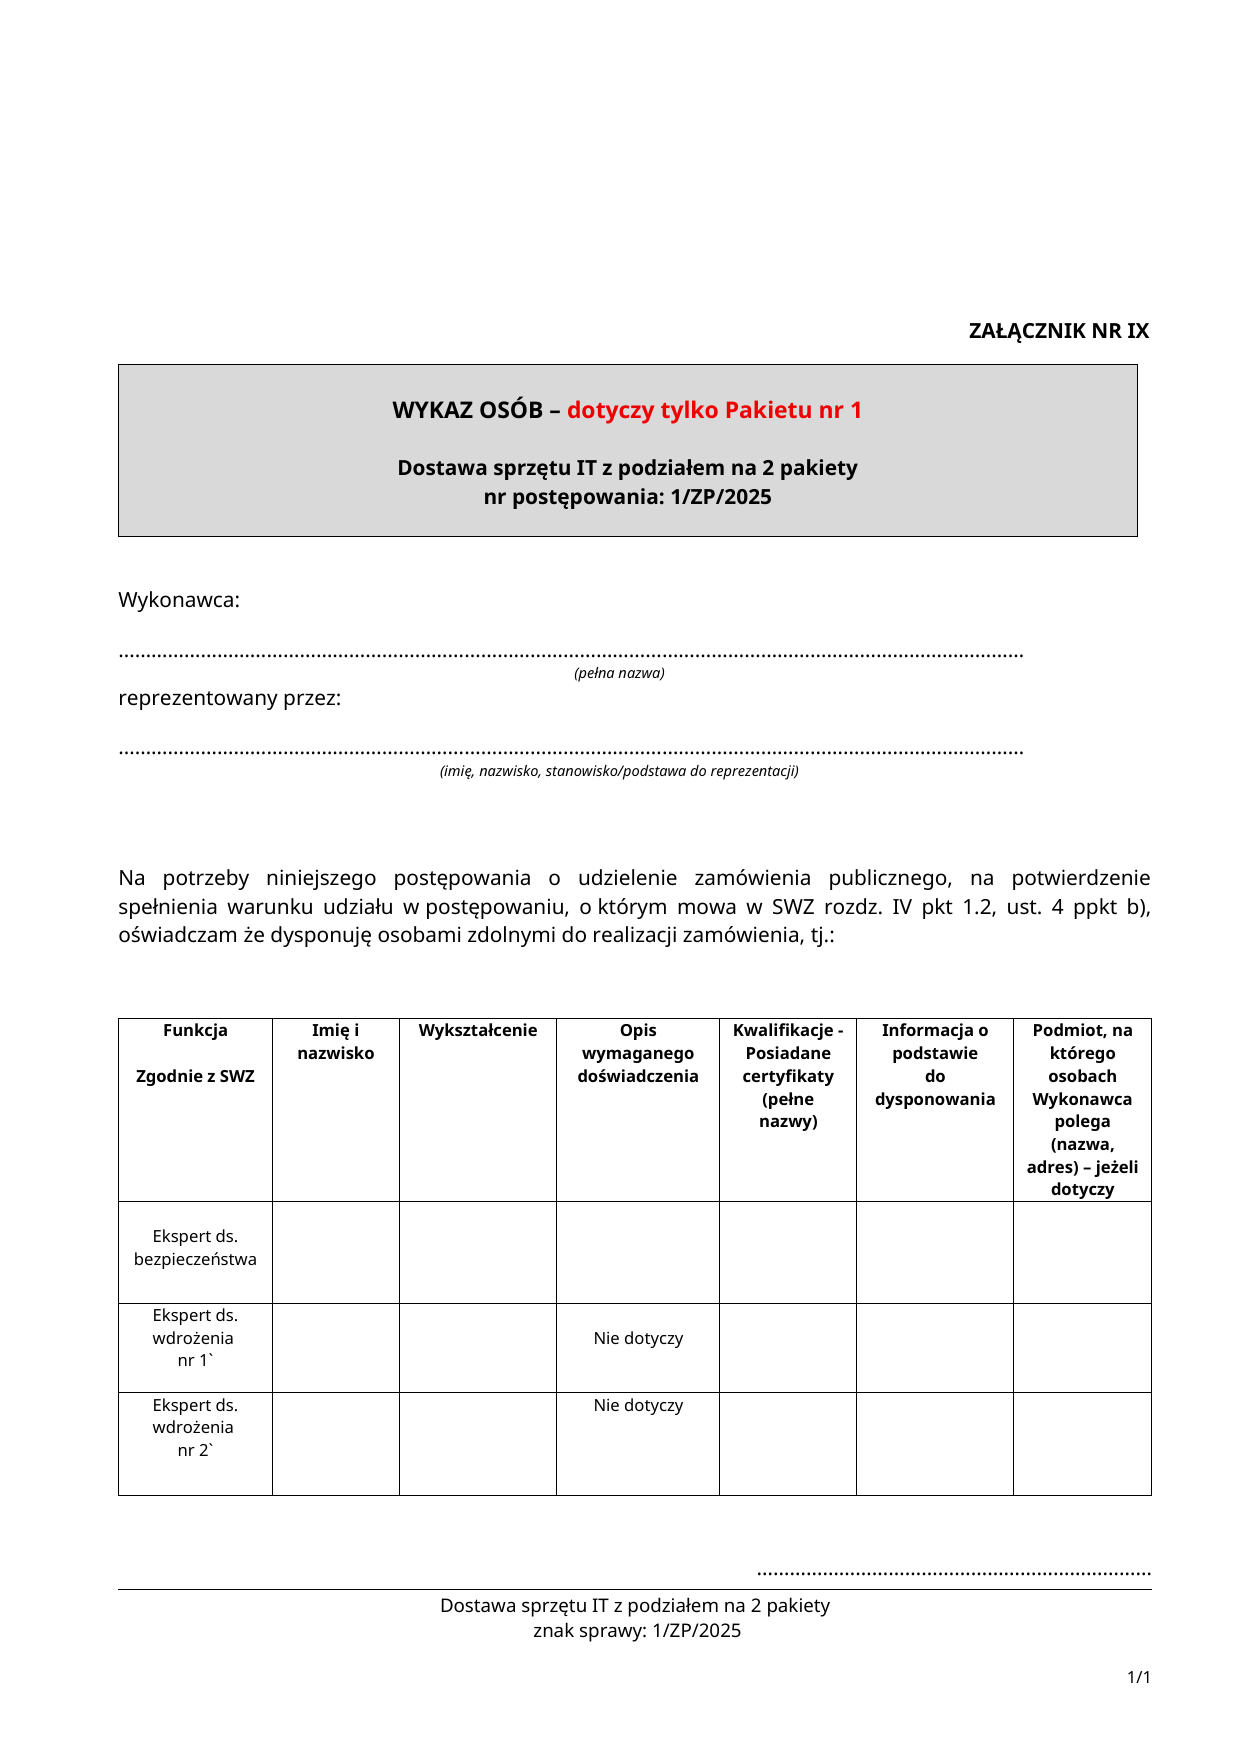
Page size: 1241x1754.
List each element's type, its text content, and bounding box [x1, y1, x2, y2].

table_cell [273, 1202, 399, 1302]
table_cell [720, 1304, 856, 1392]
table_header Wykształcenie [400, 1019, 556, 1201]
table_header Imię i nazwisko [273, 1019, 399, 1201]
text ………………………………………………………………………………………………………………………………………………… [118, 732, 1122, 761]
text Wykonawca: [118, 586, 1122, 614]
table_cell Nie dotyczy [557, 1304, 719, 1392]
table_cell [1014, 1304, 1151, 1392]
text Na potrzeby niniejszego postępowania o udzielenie zamówienia publicznego, na potwierdzenie spełnienia warunku udziału w postępowaniu, o którym mowa w SWZ rozdz. IV pkt 1.2, ust. 4 ppkt b), oświadczam że dysponuję osobami zdolnymi do realizacji zamówienia, tj.: [118, 863, 1152, 949]
table_cell [400, 1202, 556, 1302]
text ………………………………………………………………………………………………………………………………………………… [118, 635, 1122, 663]
table_cell Ekspert ds. wdrożenia nr 2` [119, 1393, 272, 1495]
text (pełna nazwa) [118, 663, 1122, 683]
table_header Podmiot, na którego osobach Wykonawca polega (nazwa, adres) – jeżeli dotyczy [1014, 1019, 1151, 1201]
table_cell [400, 1393, 556, 1495]
table_cell [857, 1202, 1013, 1302]
table_header WYKAZ OSÓB – dotyczy tylko Pakietu nr 1 Dostawa sprzętu IT z podziałem na 2 pakiety nr postępowania: 1/ZP/2025 [119, 365, 1137, 536]
table_cell [1014, 1393, 1151, 1495]
table_cell [1014, 1202, 1151, 1302]
text ……………………………………………………………… [118, 1553, 1152, 1581]
table_cell [273, 1304, 399, 1392]
table_cell Ekspert ds. bezpieczeństwa [119, 1202, 272, 1302]
table_cell [400, 1304, 556, 1392]
table_cell [720, 1393, 856, 1495]
text (imię, nazwisko, stanowisko/podstawa do reprezentacji) [118, 761, 1122, 781]
table_header Kwalifikacje - Posiadane certyfikaty (pełne nazwy) [720, 1019, 856, 1201]
table_cell Nie dotyczy [557, 1393, 719, 1495]
table_cell [720, 1202, 856, 1302]
table_header Funkcja Zgodnie z SWZ [119, 1019, 272, 1201]
table_cell [857, 1304, 1013, 1392]
text reprezentowany przez: [118, 683, 1122, 712]
table_cell Ekspert ds. wdrożenia nr 1` [119, 1304, 272, 1392]
text ZAŁĄCZNIK NR IX [118, 316, 1149, 344]
table_header Opis wymaganego doświadczenia [557, 1019, 719, 1201]
table_cell [557, 1202, 719, 1302]
table_header Informacja o podstawie do dysponowania [857, 1019, 1013, 1201]
table_cell [273, 1393, 399, 1495]
table_cell [857, 1393, 1013, 1495]
